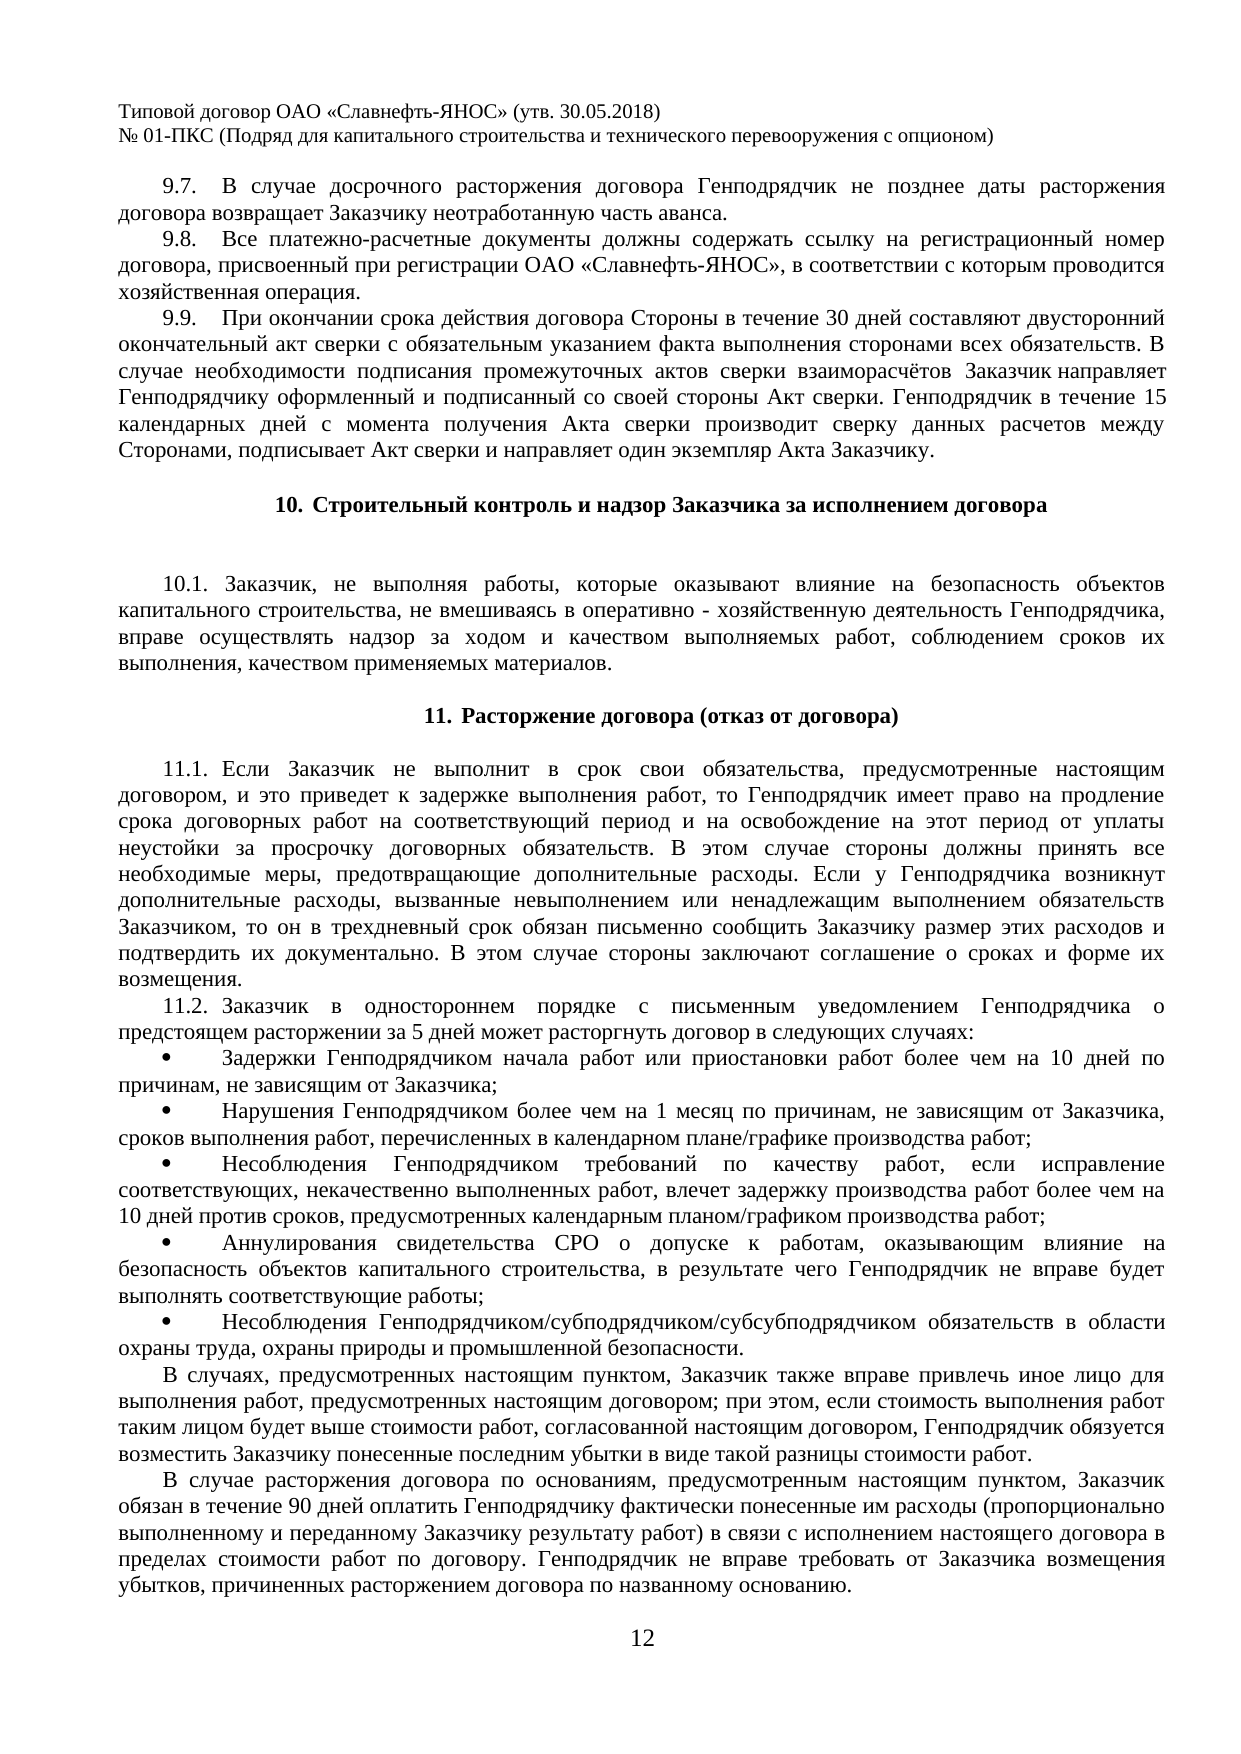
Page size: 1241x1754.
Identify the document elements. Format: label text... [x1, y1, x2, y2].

text В случае расторжения договора по основаниям, предусмотренным настоящим пунктом, Заказчик обязан в течение 90 дней оплатить Генподрядчику фактически понесенные им расходы (пропорционально выполненному и переданному Заказчику результату работ) в связи с исполнением настоящего договора в пределах стоимости работ по договору. Генподрядчик не вправе требовать от Заказчика возмещения убытков, причиненных расторжением договора по названному основанию. [118, 1466, 1167, 1598]
list Аннулирования свидетельства СРО о допуске к работам, оказывающим влияние на безопасность объектов капитального строительства, в результате чего Генподрядчик не вправе будет выполнять соответствующие работы; [118, 1229, 1167, 1308]
list Все платежно-расчетные документы должны содержать ссылку на регистрационный номер договора, присвоенный при регистрации ОАО «Славнефть-ЯНОС», в соответствии с которым проводится хозяйственная операция. [118, 225, 1167, 304]
list Задержки Генподрядчиком начала работ или приостановки работ более чем на 10 дней по причинам, не зависящим от Заказчика; [118, 1044, 1167, 1097]
list Заказчик в одностороннем порядке с письменным уведомлением Генподрядчика о предстоящем расторжении за 5 дней может расторгнуть договор в следующих случаях: [118, 992, 1167, 1044]
list В случае досрочного расторжения договора Генподрядчик не позднее даты расторжения договора возвращает Заказчику неотработанную часть аванса. [118, 172, 1167, 225]
list Нарушения Генподрядчиком более чем на 1 месяц по причинам, не зависящим от Заказчика, сроков выполнения работ, перечисленных в календарном плане/графике производства работ; [118, 1097, 1167, 1150]
list Несоблюдения Генподрядчиком/субподрядчиком/субсубподрядчиком обязательств в области охраны труда, охраны природы и промышленной безопасности. [118, 1308, 1167, 1361]
list При окончании срока действия договора Стороны в течение 30 дней составляют двусторонний окончательный акт сверки с обязательным указанием факта выполнения сторонами всех обязательств. В случае необходимости подписания промежуточных актов сверки взаиморасчётов Заказчик направляет Генподрядчику оформленный и подписанный со своей стороны Акт сверки. Генподрядчик в течение 15 календарных дней с момента получения Акта сверки производит сверку данных расчетов между Сторонами, подписывает Акт сверки и направляет один экземпляр Акта Заказчику. [118, 304, 1167, 462]
list Если Заказчик не выполнит в срок свои обязательства, предусмотренные настоящим договором, и это приведет к задержке выполнения работ, то Генподрядчик имеет право на продление срока договорных работ на соответствующий период и на освобождение на этот период от уплаты неустойки за просрочку договорных обязательств. В этом случае стороны должны принять все необходимые меры, предотвращающие дополнительные расходы. Если у Генподрядчика возникнут дополнительные расходы, вызванные невыполнением или ненадлежащим выполнением обязательств Заказчиком, то он в трехдневный срок обязан письменно сообщить Заказчику размер этих расходов и подтвердить их документально. В этом случае стороны заключают соглашение о сроках и форме их возмещения. [118, 754, 1167, 992]
list Несоблюдения Генподрядчиком требований по качеству работ, если исправление соответствующих, некачественно выполненных работ, влечет задержку производства работ более чем на 10 дней против сроков, предусмотренных календарным планом/графиком производства работ; [118, 1150, 1167, 1229]
list Расторжение договора (отказ от договора) [156, 702, 1167, 728]
text В случаях, предусмотренных настоящим пунктом, Заказчик также вправе привлечь иное лицо для выполнения работ, предусмотренных настоящим договором; при этом, если стоимость выполнения работ таким лицом будет выше стоимости работ, согласованной настоящим договором, Генподрядчик обязуется возместить Заказчику понесенные последним убытки в виде такой разницы стоимости работ. [118, 1361, 1167, 1466]
